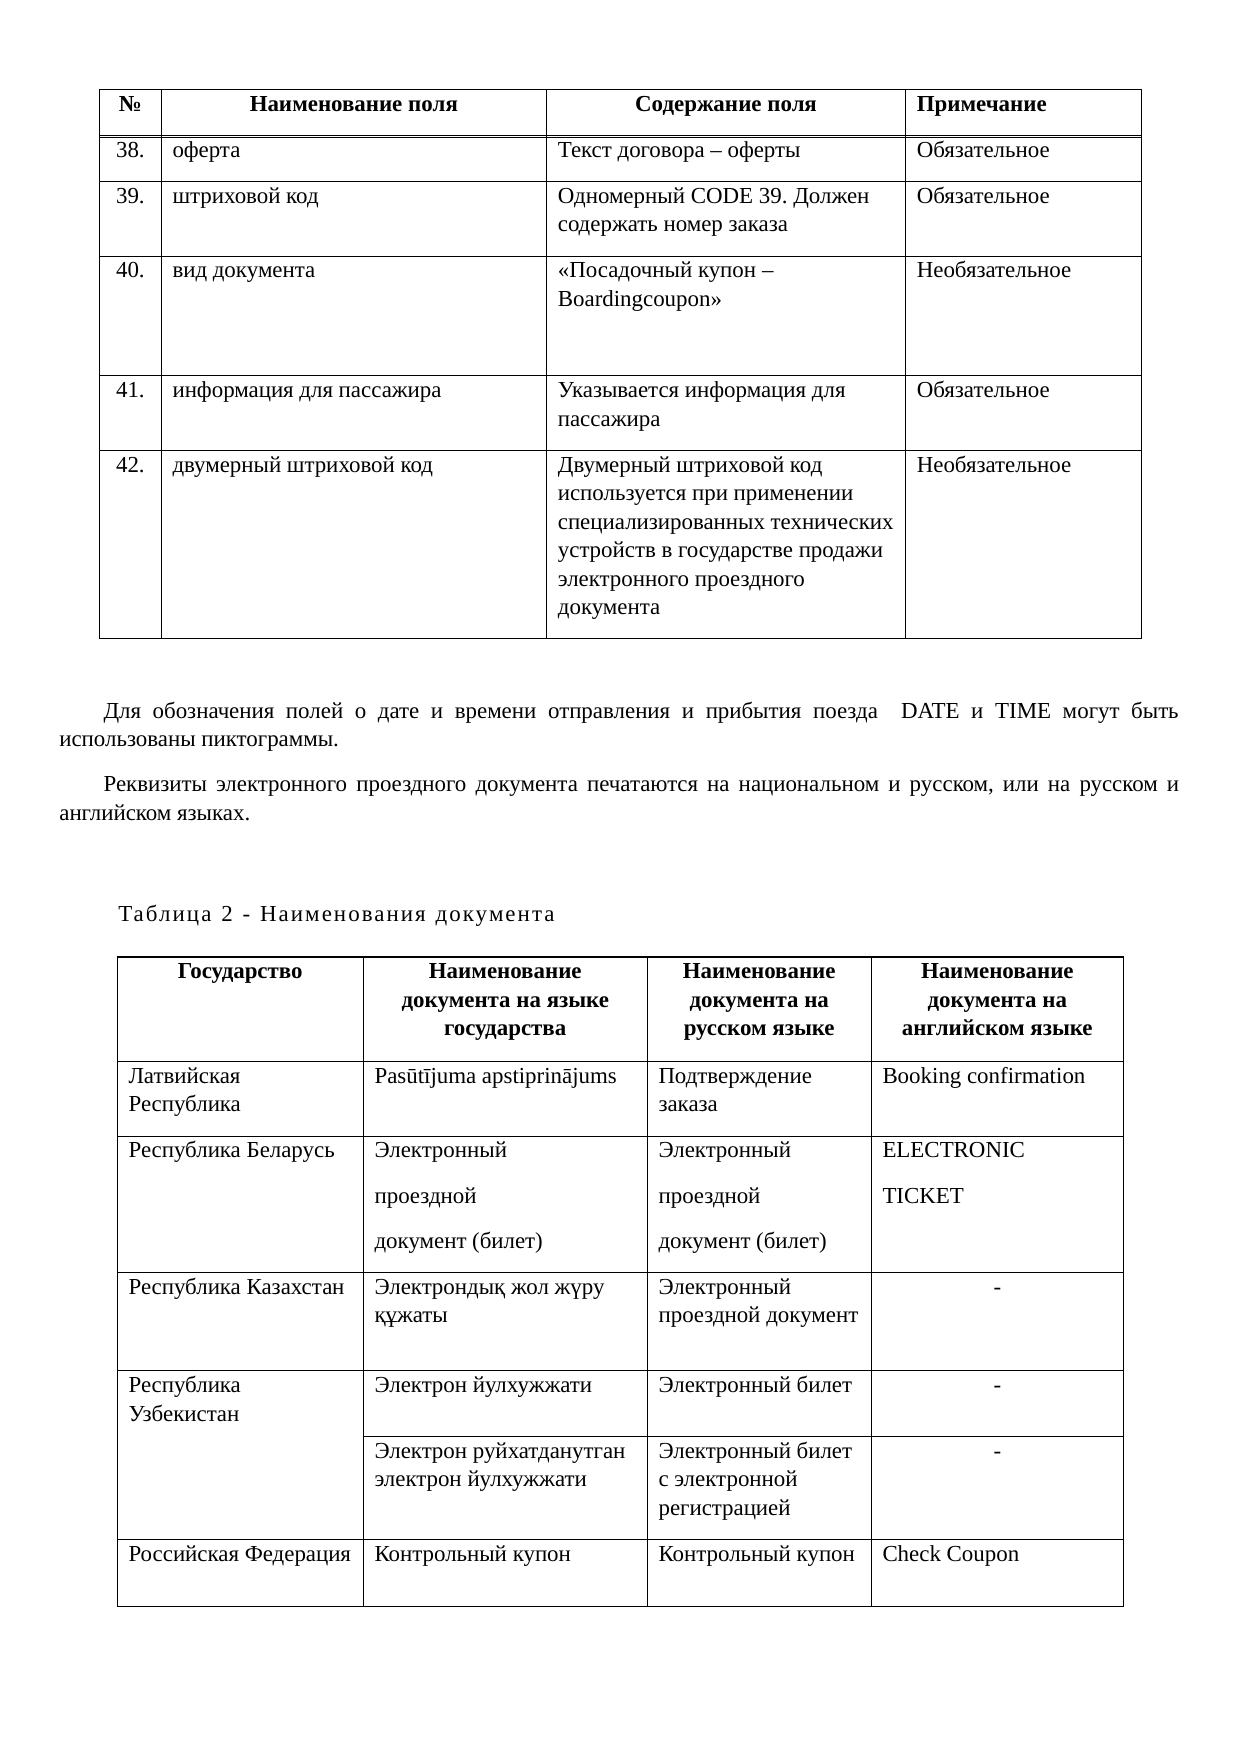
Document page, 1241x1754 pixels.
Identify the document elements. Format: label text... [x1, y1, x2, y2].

text Реквизиты электронного проездного документа печатаются на национальном и русском, или на русском и английском языках. [59, 771, 1181, 825]
table_header Наименование документа на английском языке [872, 958, 1123, 1061]
table_cell Обязательное [906, 376, 1141, 450]
table_cell - [872, 1273, 1123, 1370]
table_header № [100, 90, 161, 135]
table_cell ELECTRONIC TICKET [872, 1137, 1123, 1272]
table_cell 42. [100, 451, 161, 638]
table_cell информация для пассажира [162, 376, 546, 450]
table_cell Электрон руйхатданутган электрон йулхужжати [364, 1437, 647, 1539]
table_cell Одномерный CODE 39. Должен содержать номер заказа [547, 182, 905, 256]
table_cell Электронный билет с электронной регистрацией [648, 1437, 871, 1539]
table_cell Двумерный штриховой код используется при применении специализированных технических устройств в государстве продажи электронного проездного документа [547, 451, 905, 638]
table_cell штриховой код [162, 182, 546, 256]
table_header Наименование поля [162, 90, 546, 135]
table_header Государство [118, 958, 363, 1061]
table_cell Республика Беларусь [118, 1137, 363, 1272]
table_cell Латвийская Республика [118, 1062, 363, 1136]
table_cell Обязательное [906, 138, 1141, 181]
table_cell Электронный проездной документ [648, 1273, 871, 1370]
table_cell Электронный проездной документ (билет) [364, 1137, 647, 1272]
table_cell Указывается информация для пассажира [547, 376, 905, 450]
table_cell двумерный штриховой код [162, 451, 546, 638]
table_cell Электрон йулхужжати [364, 1371, 647, 1436]
table_cell 38. [100, 138, 161, 181]
table_cell - [872, 1371, 1123, 1436]
table_cell Контрольный купон [648, 1540, 871, 1606]
table_cell Республика Казахстан [118, 1273, 363, 1370]
table_cell «Посадочный купон – Boardingcoupon» [547, 257, 905, 375]
text Таблица 2 - Наименования документа [59, 900, 1181, 927]
table_cell Республика Узбекистан [118, 1371, 363, 1539]
table_cell Российская Федерация [118, 1540, 363, 1606]
table_cell - [872, 1437, 1123, 1539]
table_cell Электронный билет [648, 1371, 871, 1436]
table_cell Необязательное [906, 451, 1141, 638]
table_cell Check Coupon [872, 1540, 1123, 1606]
table_cell 40. [100, 257, 161, 375]
table_cell 41. [100, 376, 161, 450]
table_header Наименование документа на русском языке [648, 958, 871, 1061]
table_cell оферта [162, 138, 546, 181]
table_cell Обязательное [906, 182, 1141, 256]
table_header Примечание [906, 90, 1141, 135]
table_cell вид документа [162, 257, 546, 375]
table_cell 39. [100, 182, 161, 256]
table_cell Необязательное [906, 257, 1141, 375]
table_header Содержание поля [547, 90, 905, 135]
table_cell Электронный проездной документ (билет) [648, 1137, 871, 1272]
table_cell Контрольный купон [364, 1540, 647, 1606]
table_cell Электрондық жол жүру құжаты [364, 1273, 647, 1370]
table_cell Текст договора – оферты [547, 138, 905, 181]
table_cell Pasūtījuma apstiprinājums [364, 1062, 647, 1136]
table_cell Подтверждение заказа [648, 1062, 871, 1136]
table_header Наименование документа на языке государства [364, 958, 647, 1061]
table_cell Booking confirmation [872, 1062, 1123, 1136]
text Для обозначения полей о дате и времени отправления и прибытия поезда DATE и TIME могут быть использованы пиктограммы. [59, 697, 1181, 752]
